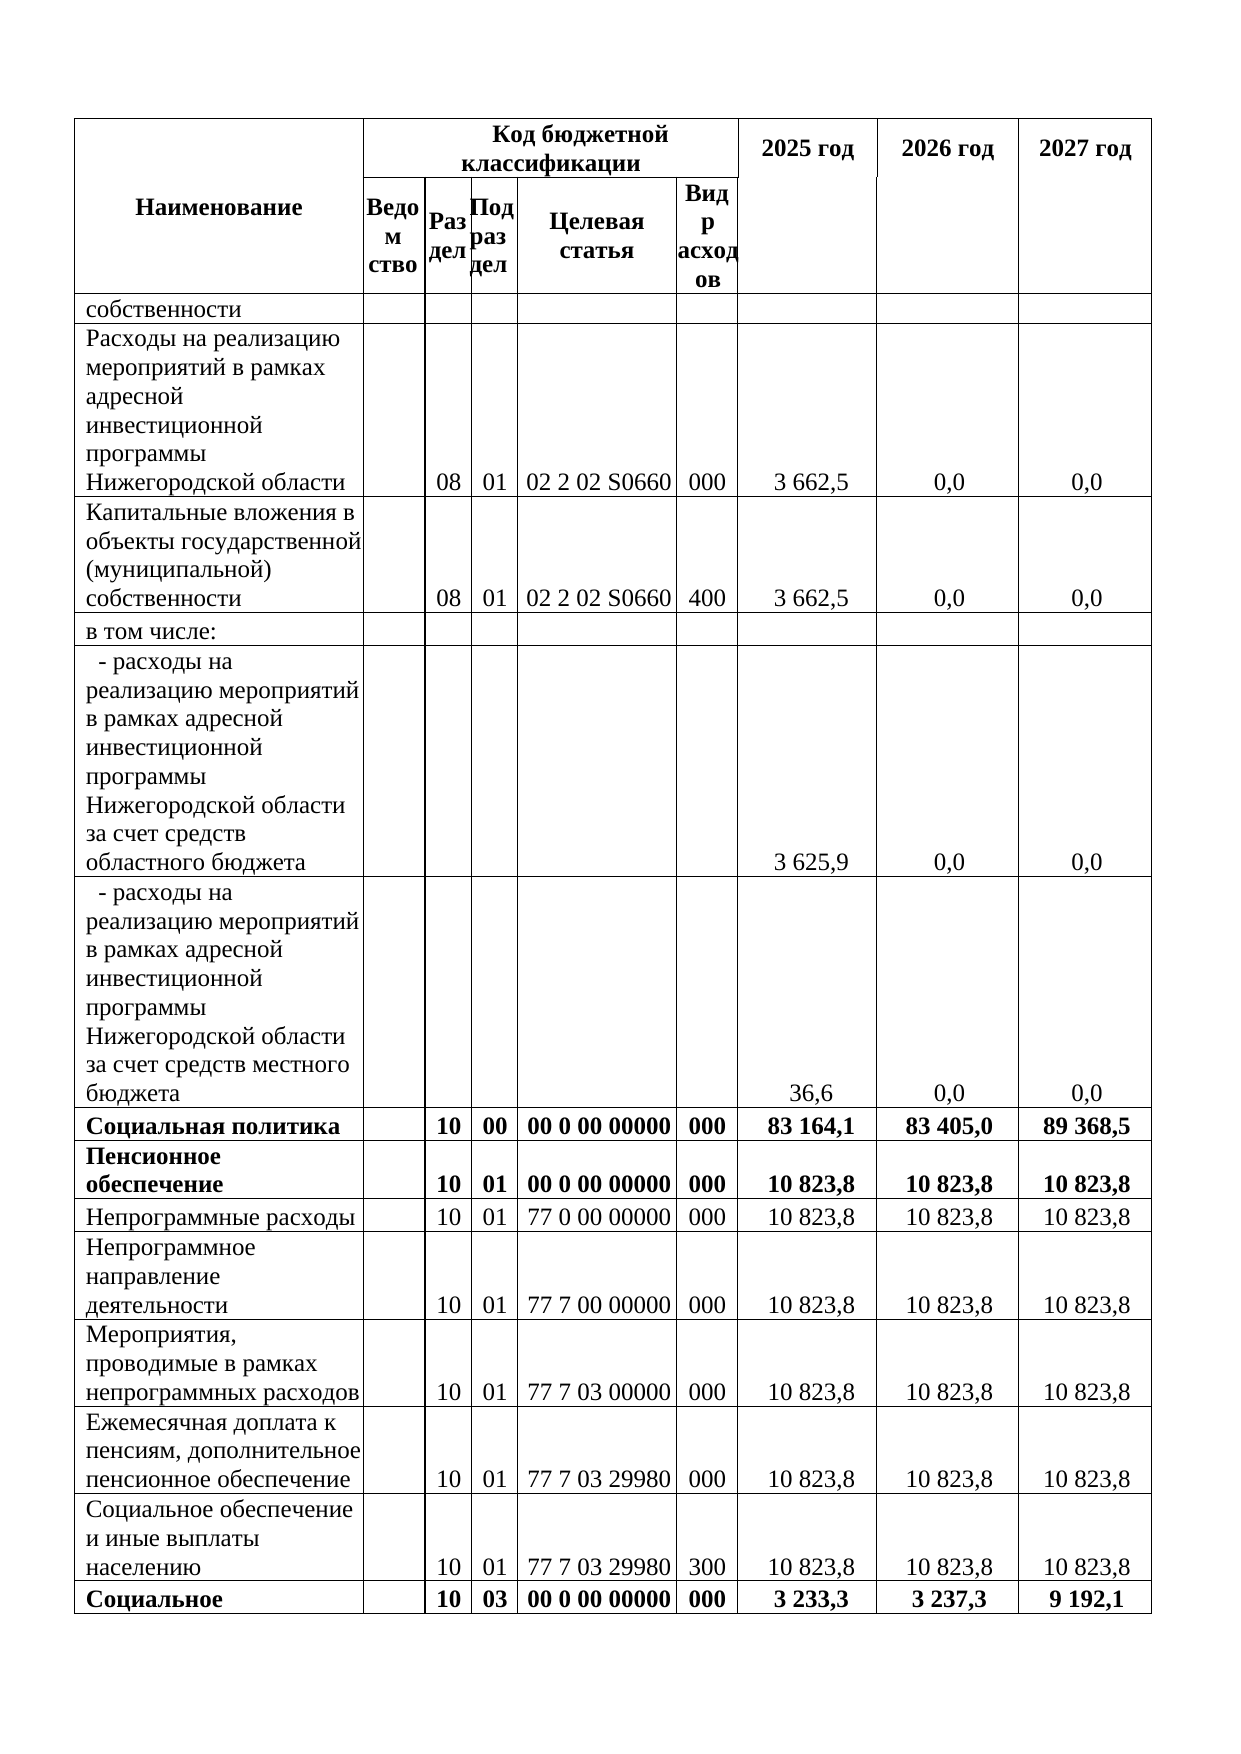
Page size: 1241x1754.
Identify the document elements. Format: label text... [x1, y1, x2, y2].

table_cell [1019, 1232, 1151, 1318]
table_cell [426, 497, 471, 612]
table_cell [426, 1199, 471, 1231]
table_cell [877, 177, 1018, 293]
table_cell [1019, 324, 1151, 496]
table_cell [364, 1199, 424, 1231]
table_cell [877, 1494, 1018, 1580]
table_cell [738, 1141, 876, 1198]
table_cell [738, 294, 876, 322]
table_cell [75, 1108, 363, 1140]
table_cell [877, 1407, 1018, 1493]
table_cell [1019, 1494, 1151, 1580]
table_cell Ведом ство [364, 178, 424, 293]
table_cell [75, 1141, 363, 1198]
table_header Наименование [75, 119, 363, 293]
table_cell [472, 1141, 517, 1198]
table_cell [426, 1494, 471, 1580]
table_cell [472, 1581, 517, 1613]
table_header Код бюджетной классификации [364, 119, 738, 177]
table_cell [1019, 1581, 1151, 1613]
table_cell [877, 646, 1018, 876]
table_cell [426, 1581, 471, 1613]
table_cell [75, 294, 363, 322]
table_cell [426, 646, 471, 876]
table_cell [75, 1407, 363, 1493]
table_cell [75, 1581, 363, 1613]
table_header 2026 год [878, 119, 1018, 177]
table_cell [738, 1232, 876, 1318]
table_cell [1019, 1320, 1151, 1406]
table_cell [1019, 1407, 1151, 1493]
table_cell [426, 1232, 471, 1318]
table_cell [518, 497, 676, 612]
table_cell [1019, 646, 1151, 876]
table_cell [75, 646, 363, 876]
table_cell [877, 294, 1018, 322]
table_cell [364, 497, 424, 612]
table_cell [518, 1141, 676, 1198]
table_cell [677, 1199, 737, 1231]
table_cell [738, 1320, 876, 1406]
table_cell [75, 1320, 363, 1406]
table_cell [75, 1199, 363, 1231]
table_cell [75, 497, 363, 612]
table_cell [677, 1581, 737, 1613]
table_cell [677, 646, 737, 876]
table_cell Вид расходов [677, 178, 737, 293]
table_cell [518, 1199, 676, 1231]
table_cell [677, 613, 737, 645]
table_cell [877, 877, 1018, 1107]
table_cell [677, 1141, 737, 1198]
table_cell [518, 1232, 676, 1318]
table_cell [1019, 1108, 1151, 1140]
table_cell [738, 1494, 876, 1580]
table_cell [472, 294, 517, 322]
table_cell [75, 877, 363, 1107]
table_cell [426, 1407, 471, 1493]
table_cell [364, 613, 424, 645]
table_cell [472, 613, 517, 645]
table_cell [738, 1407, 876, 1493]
table_header 2027 год [1019, 119, 1151, 177]
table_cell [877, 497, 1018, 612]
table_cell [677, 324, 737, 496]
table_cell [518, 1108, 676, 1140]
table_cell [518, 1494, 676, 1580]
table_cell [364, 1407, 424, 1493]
table_cell [738, 177, 876, 293]
table_header 2025 год [739, 119, 877, 177]
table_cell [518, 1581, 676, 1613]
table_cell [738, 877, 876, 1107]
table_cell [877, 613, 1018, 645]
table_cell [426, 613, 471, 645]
table_cell [1019, 177, 1151, 293]
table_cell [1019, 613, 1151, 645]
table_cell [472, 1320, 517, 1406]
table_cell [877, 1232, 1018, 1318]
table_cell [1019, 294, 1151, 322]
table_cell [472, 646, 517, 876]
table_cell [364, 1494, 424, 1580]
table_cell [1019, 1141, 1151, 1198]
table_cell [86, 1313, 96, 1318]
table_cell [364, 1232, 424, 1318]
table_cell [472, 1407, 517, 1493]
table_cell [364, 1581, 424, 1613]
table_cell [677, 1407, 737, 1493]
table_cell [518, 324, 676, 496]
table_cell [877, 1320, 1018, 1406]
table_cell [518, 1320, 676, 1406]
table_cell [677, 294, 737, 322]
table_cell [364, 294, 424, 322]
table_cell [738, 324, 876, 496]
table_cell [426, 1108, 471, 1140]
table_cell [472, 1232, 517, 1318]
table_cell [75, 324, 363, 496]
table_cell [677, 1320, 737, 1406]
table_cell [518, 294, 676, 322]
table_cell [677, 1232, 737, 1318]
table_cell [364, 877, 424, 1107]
table_cell Под раз дел [472, 178, 517, 293]
table_cell Раз дел [426, 178, 471, 293]
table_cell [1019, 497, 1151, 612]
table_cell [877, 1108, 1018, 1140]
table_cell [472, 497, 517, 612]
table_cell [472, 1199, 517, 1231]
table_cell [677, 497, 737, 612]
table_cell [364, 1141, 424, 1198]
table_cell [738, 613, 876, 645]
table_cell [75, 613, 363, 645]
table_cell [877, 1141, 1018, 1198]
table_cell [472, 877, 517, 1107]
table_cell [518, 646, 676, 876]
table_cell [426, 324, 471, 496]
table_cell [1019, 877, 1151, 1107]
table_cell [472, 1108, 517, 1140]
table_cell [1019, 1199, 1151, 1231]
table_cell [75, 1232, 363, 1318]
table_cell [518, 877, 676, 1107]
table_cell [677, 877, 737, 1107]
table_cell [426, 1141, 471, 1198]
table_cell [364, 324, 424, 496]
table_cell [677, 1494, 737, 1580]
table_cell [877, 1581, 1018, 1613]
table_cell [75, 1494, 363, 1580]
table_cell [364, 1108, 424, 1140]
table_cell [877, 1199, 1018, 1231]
table_cell Целевая статья [518, 178, 676, 293]
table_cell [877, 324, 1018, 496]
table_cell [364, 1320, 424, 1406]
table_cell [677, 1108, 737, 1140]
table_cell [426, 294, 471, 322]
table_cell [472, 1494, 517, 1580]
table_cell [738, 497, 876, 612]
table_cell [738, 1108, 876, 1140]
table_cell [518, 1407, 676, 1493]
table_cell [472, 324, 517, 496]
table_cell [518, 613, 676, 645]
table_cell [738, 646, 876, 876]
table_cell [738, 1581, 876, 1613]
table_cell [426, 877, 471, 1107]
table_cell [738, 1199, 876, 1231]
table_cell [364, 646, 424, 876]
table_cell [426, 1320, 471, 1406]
